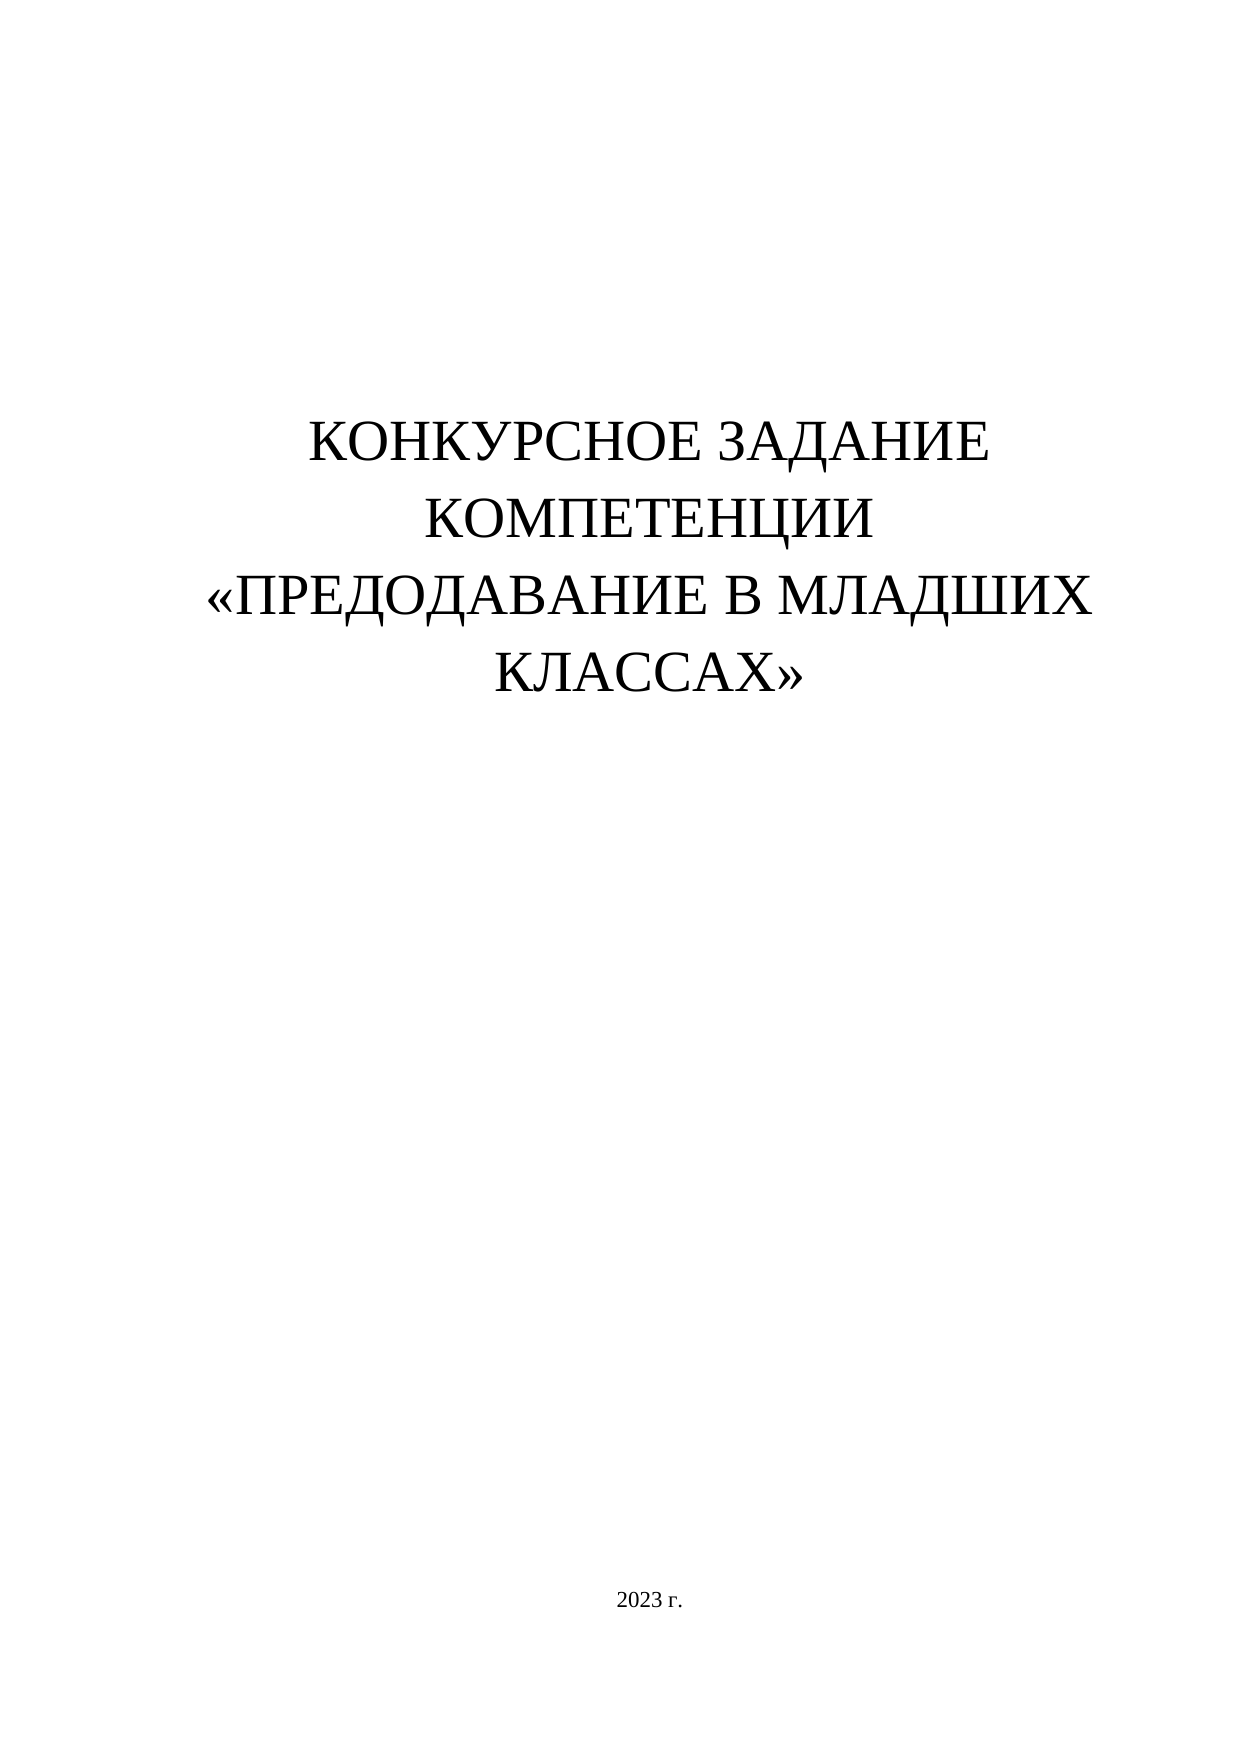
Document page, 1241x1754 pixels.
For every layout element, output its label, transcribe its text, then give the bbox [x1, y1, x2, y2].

text 2023 г. [148, 1587, 1152, 1613]
